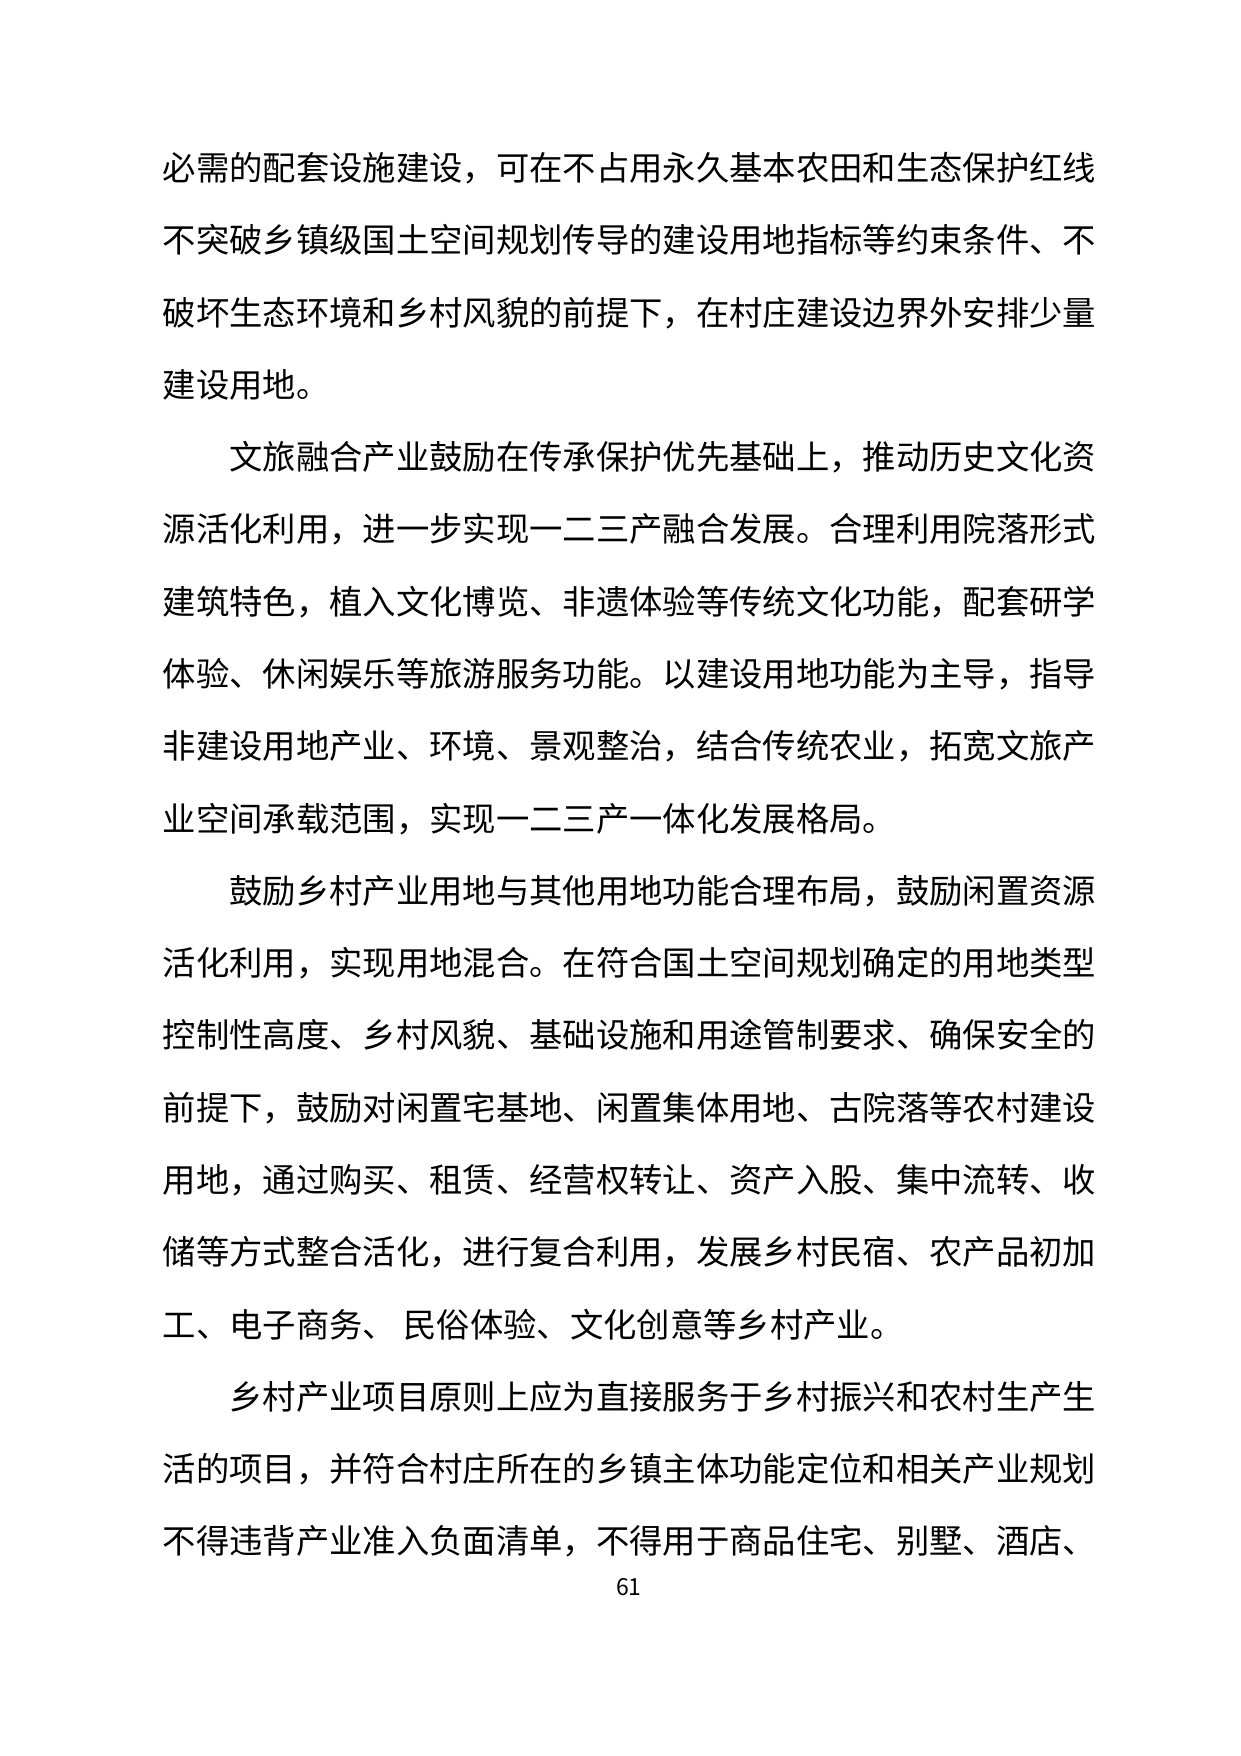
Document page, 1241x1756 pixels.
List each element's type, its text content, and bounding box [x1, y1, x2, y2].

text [162, 1371, 1096, 1563]
text 鼓励乡村产业用地与其他用地功能合理布局，鼓励闲置资源活化利用，实现用地混合。在符合国土空间规划确定的用地类型、控制性高度、乡村风貌、基础设施和用途管制要求、确保安全的前提下，鼓励对闲置宅基地、闲置集体用地、古院落等农村建设用地，通过购买、租赁、经营权转让、资产入股、集中流转、收储等方式整合活化，进行复合利用，发展乡村民宿、农产品初加工、电子商务、 民俗体验、文化创意等乡村产业。 [162, 864, 1096, 1347]
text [162, 142, 1096, 407]
text 文旅融合产业鼓励在传承保护优先基础上，推动历史文化资源活化利用，进一步实现一二三产融合发展。合理利用院落形式建筑特色，植入文化博览、非遗体验等传统文化功能，配套研学体验、休闲娱乐等旅游服务功能。以建设用地功能为主导，指导非建设用地产业、环境、景观整治，结合传统农业，拓宽文旅产业空间承载范围，实现一二三产一体化发展格局。 [162, 431, 1096, 841]
